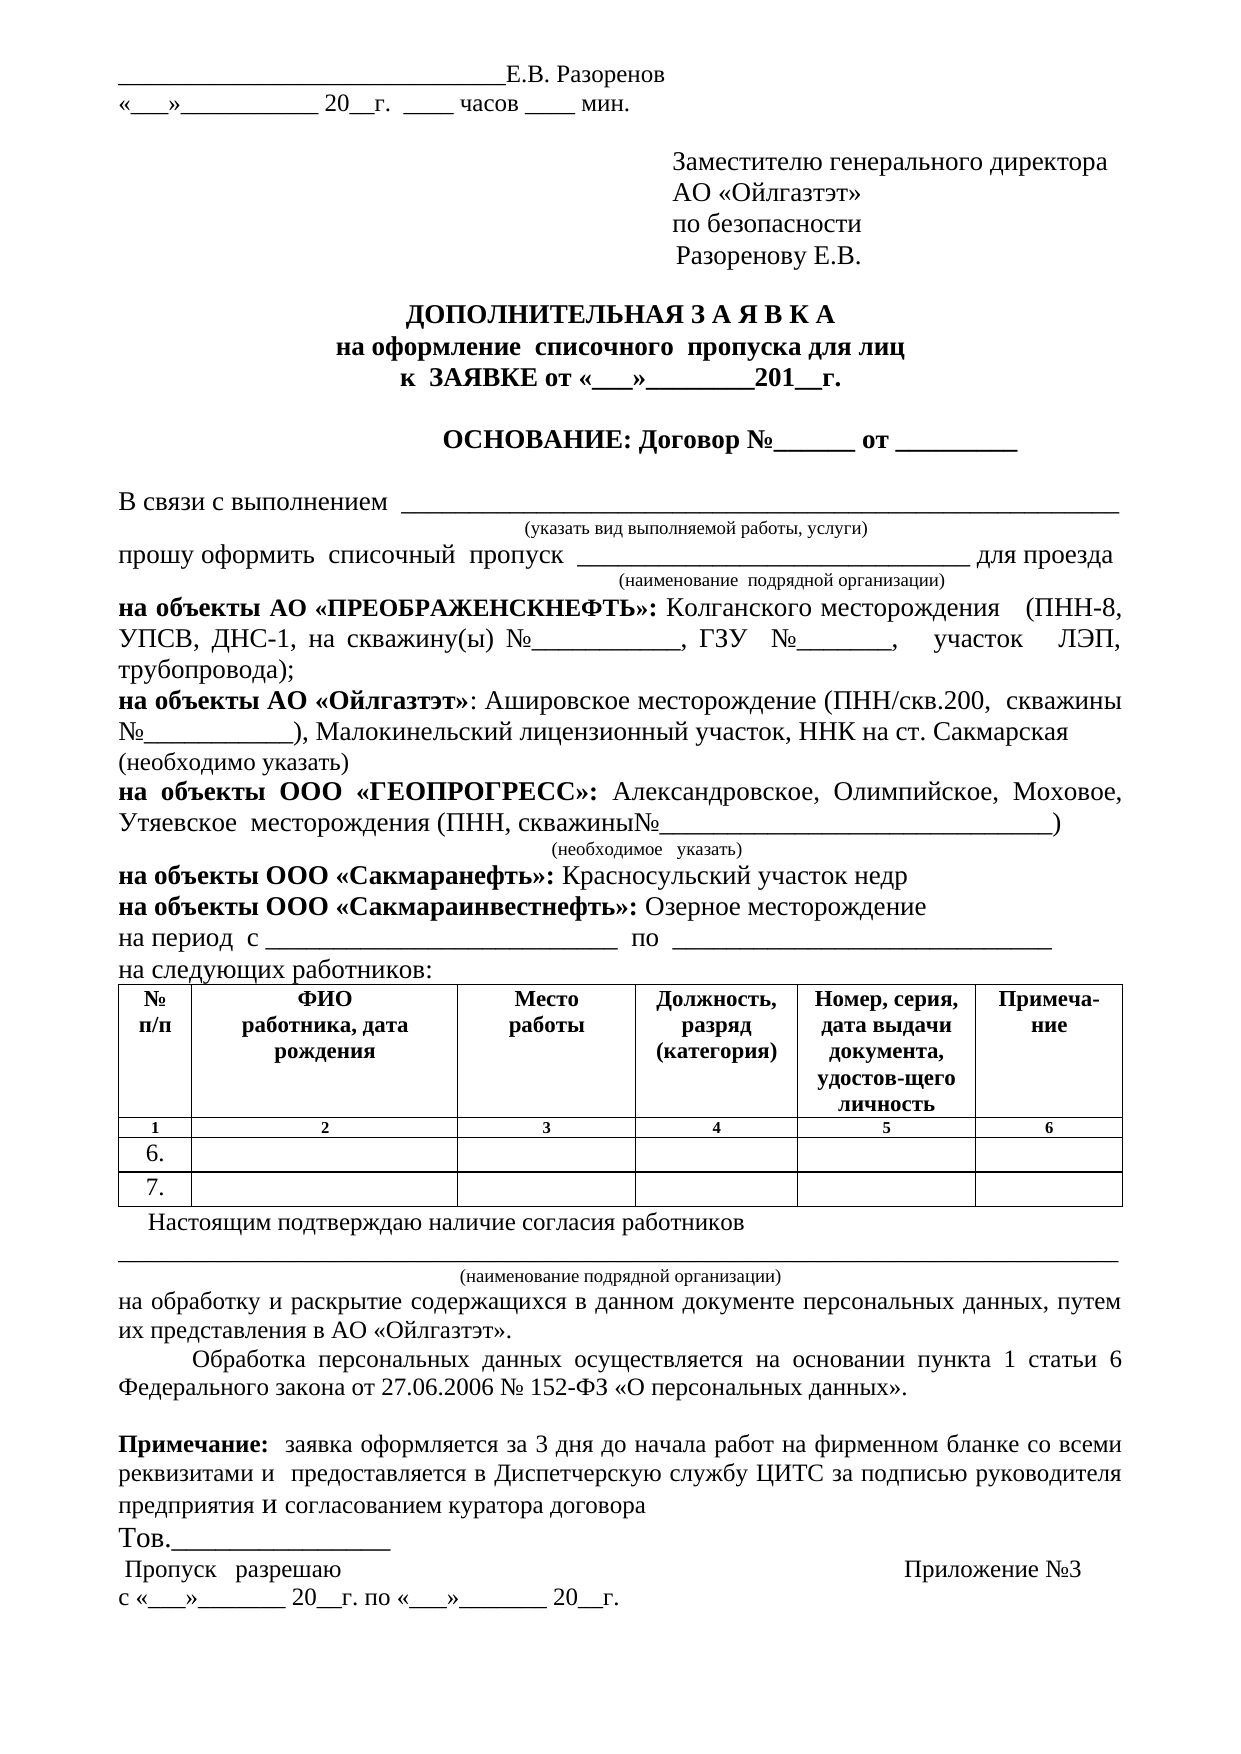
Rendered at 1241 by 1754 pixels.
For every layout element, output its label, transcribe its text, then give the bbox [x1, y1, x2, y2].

text (наименование подрядной организации) [118, 569, 1123, 591]
table_cell 3 [458, 1118, 635, 1137]
text Примечание: заявка оформляется за 3 дня до начала работ на фирменном бланке со всеми реквизитами и предоставляется в Диспетчерскую службу ЦИТС за подписью руководителя предприятия и согласованием куратора договора [118, 1429, 1123, 1520]
text на объекты АО «ПРЕОБРАЖЕНСКНЕФТЬ»: Колганского месторождения (ПНН-8, УПСВ, ДНС-1, на скважину(ы) №___________, ГЗУ №_______, участок ЛЭП, трубопровода); [118, 591, 1123, 684]
table_cell [636, 1173, 797, 1206]
table_cell [192, 1173, 457, 1206]
text по безопасности [118, 208, 1123, 239]
table_header Примеча-ние [976, 985, 1122, 1117]
text Обработка персональных данных осуществляется на основании пункта 1 статьи 6 Федерального закона от 27.06.2006 № 152-ФЗ «О персональных данных». [118, 1344, 1123, 1401]
table_cell 2 [192, 1118, 457, 1137]
text (наименование подрядной организации) [118, 1264, 1123, 1286]
text (необходимо указать) [118, 747, 1123, 775]
text ДОПОЛНИТЕЛЬНАЯ З А Я В К А [118, 299, 1123, 330]
text к ЗАЯВКЕ от «___»________201__г. [118, 361, 1123, 392]
text на объекты ООО «ГЕОПРОГРЕСС»: Александровское, Олимпийское, Моховое, Утяевское месторождения (ПНН, скважины№_____________________________) [118, 775, 1123, 838]
text на период с __________________________ по ____________________________ [118, 922, 1123, 953]
table_header Место работы [458, 985, 635, 1117]
text В связи с выполнением _____________________________________________________ [118, 486, 1123, 517]
subtitle Пропуск разрешаю Приложение №3 [118, 1554, 1093, 1582]
text ОСНОВАНИЕ: Договор №______ от _________ [118, 423, 1123, 454]
text (указать вид выполняемой работы, услуги) [118, 517, 1123, 538]
table_cell [798, 1173, 975, 1206]
table_cell [976, 1138, 1122, 1171]
table_cell [192, 1138, 457, 1171]
table_cell 5 [798, 1118, 975, 1137]
text с «___»_______ 20__г. по «___»_______ 20__г. [118, 1582, 1123, 1611]
text _______________________________Е.В. Разоренов [118, 59, 1093, 88]
text «___»___________ 20__г. ____ часов ____ мин. [118, 88, 1093, 117]
text на объекты ООО «Сакмараинвестнефть»: Озерное месторождение [118, 890, 1123, 922]
table_cell 1 [119, 1118, 191, 1137]
text на обработку и раскрытие содержащихся в данном документе персональных данных, путем их представления в АО «Ойлгазтэт». [118, 1286, 1123, 1344]
text Заместителю генерального директора [118, 145, 1123, 176]
text прошу оформить списочный пропуск _____________________________ для проезда [118, 538, 1123, 569]
table_cell [458, 1173, 635, 1206]
table_header ФИО работника, дата рождения [192, 985, 457, 1117]
text Разоренову Е.В. [635, 239, 1123, 270]
table_cell 4 [636, 1118, 797, 1137]
table_cell 7. [119, 1173, 191, 1206]
text АО «Ойлгазтэт» [118, 176, 1123, 208]
table_cell 6 [976, 1118, 1122, 1137]
text ________________________________________________________________________________ [118, 1236, 1123, 1264]
subtitle Тов._______________ [118, 1520, 1093, 1554]
text на объекты ООО «Сакмаранефть»: Красносульский участок недр [118, 859, 1123, 890]
table_cell [976, 1173, 1122, 1206]
text на следующих работников: [118, 953, 1123, 984]
text Настоящим подтверждаю наличие согласия работников [74, 1207, 1123, 1236]
text на объекты АО «Ойлгазтэт»: Ашировское месторождение (ПНН/скв.200, скважины №___________), Малокинельский лицензионный участок, ННК на ст. Сакмарская [118, 684, 1123, 747]
table_header Должность, разряд (категория) [636, 985, 797, 1117]
table_cell 6. [119, 1138, 191, 1171]
table_header Номер, серия, дата выдачи документа, удостов-щего личность [798, 985, 975, 1117]
table_header № п/п [119, 985, 191, 1117]
table_cell [458, 1138, 635, 1171]
text (необходимое указать) [118, 838, 1123, 859]
table_cell [798, 1138, 975, 1171]
table_cell [636, 1138, 797, 1171]
text на оформление списочного пропуска для лиц [118, 330, 1123, 361]
